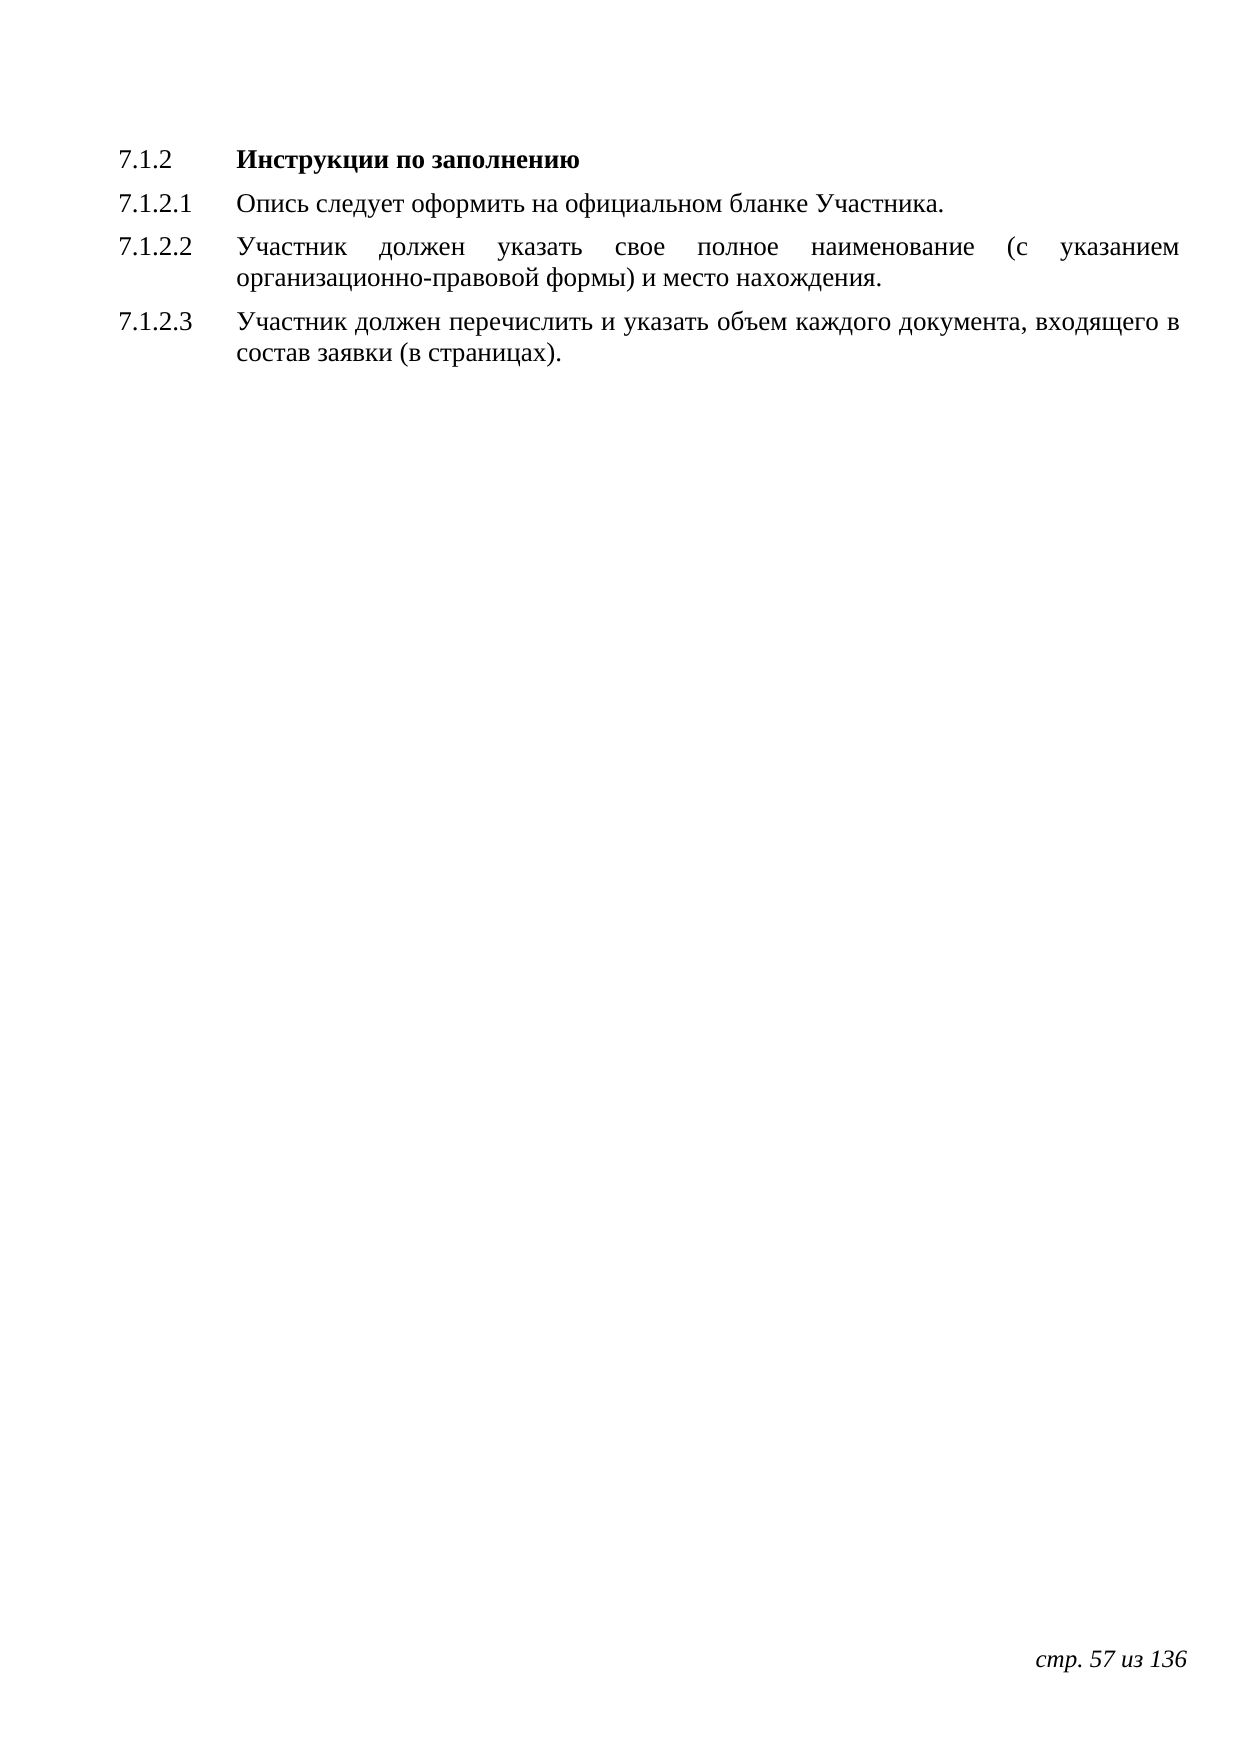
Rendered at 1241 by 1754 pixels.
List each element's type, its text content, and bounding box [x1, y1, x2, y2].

list Опись следует оформить на официальном бланке Участника. [118, 187, 1181, 218]
list Инструкции по заполнению [118, 143, 1181, 174]
list Участник должен указать свое полное наименование (с указанием организационно-правовой формы) и место нахождения. [118, 230, 1181, 293]
list Участник должен перечислить и указать объем каждого документа, входящего в состав заявки (в страницах). [118, 305, 1181, 367]
